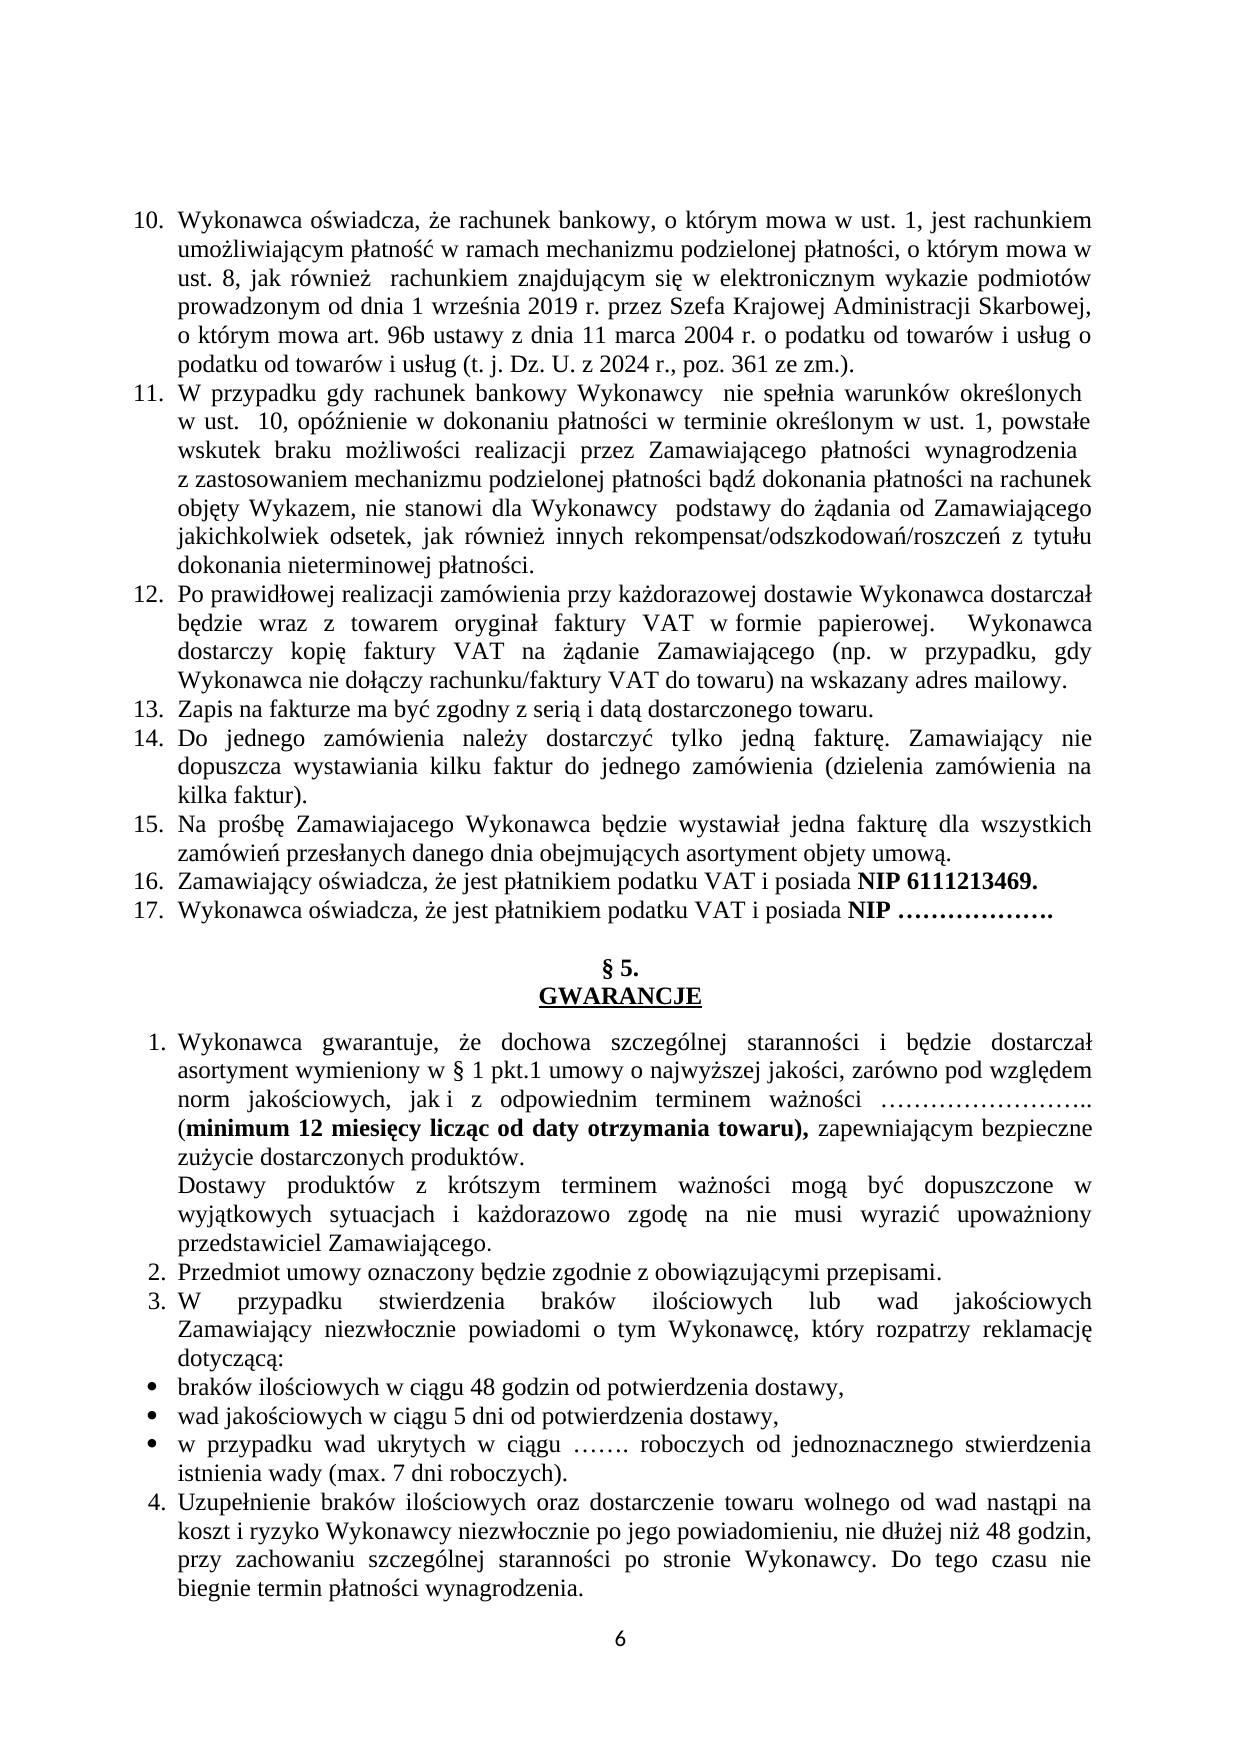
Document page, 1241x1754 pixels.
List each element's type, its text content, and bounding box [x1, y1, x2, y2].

list wad jakościowych w ciągu 5 dni od potwierdzenia dostawy, [148, 1401, 1093, 1429]
list Po prawidłowej realizacji zamówienia przy każdorazowej dostawie Wykonawca dostarczał będzie wraz z towarem oryginał faktury VAT w formie papierowej. Wykonawca dostarczy kopię faktury VAT na żądanie Zamawiającego (np. w przypadku, gdy Wykonawca nie dołączy rachunku/faktury VAT do towaru) na wskazany adres mailowy. [133, 579, 1093, 694]
list Zamawiający oświadcza, że jest płatnikiem podatku VAT i posiada NIP 6111213469. [133, 866, 1093, 895]
list W przypadku stwierdzenia braków ilościowych lub wad jakościowych Zamawiający niezwłocznie powiadomi o tym Wykonawcę, który rozpatrzy reklamację dotyczącą: [148, 1286, 1093, 1372]
list Dostawy produktów z krótszym terminem ważności mogą być dopuszczone w wyjątkowych sytuacjach i każdorazowo zgodę na nie musi wyrazić upoważniony przedstawiciel Zamawiającego. [177, 1171, 1093, 1257]
list Uzupełnienie braków ilościowych oraz dostarczenie towaru wolnego od wad nastąpi na koszt i ryzyko Wykonawcy niezwłocznie po jego powiadomieniu, nie dłużej niż 48 godzin, przy zachowaniu szczególnej staranności po stronie Wykonawcy. Do tego czasu nie biegnie termin płatności wynagrodzenia. [148, 1487, 1093, 1602]
text § 5. [148, 953, 1093, 981]
list braków ilościowych w ciągu 48 godzin od potwierdzenia dostawy, [148, 1372, 1093, 1401]
list Wykonawca gwarantuje, że dochowa szczególnej staranności i będzie dostarczał asortyment wymieniony w § 1 pkt.1 umowy o najwyższej jakości, zarówno pod względem norm jakościowych, jak i z odpowiednim terminem ważności ……………………..(minimum 12 miesięcy licząc od daty otrzymania towaru), zapewniającym bezpieczne zużycie dostarczonych produktów. [148, 1027, 1093, 1171]
list Wykonawca oświadcza, że rachunek bankowy, o którym mowa w ust. 1, jest rachunkiem umożliwiającym płatność w ramach mechanizmu podzielonej płatności, o którym mowa w ust. 8, jak również rachunkiem znajdującym się w elektronicznym wykazie podmiotów prowadzonym od dnia 1 września 2019 r. przez Szefa Krajowej Administracji Skarbowej, o którym mowa art. 96b ustawy z dnia 11 marca 2004 r. o podatku od towarów i usług o podatku od towarów i usług (t. j. Dz. U. z 2024 r., poz. 361 ze zm.). [133, 205, 1093, 378]
text GWARANCJE [148, 981, 1093, 1010]
list Wykonawca oświadcza, że jest płatnikiem podatku VAT i posiada NIP ………………. [133, 895, 1093, 924]
list w przypadku wad ukrytych w ciągu ……. roboczych od jednoznacznego stwierdzenia istnienia wady (max. 7 dni roboczych). [148, 1429, 1093, 1487]
list Na prośbę Zamawiajacego Wykonawca będzie wystawiał jedna fakturę dla wszystkich zamówień przesłanych danego dnia obejmujących asortyment objety umową. [133, 809, 1093, 866]
list Zapis na fakturze ma być zgodny z serią i datą dostarczonego towaru. [133, 694, 1093, 723]
list W przypadku gdy rachunek bankowy Wykonawcy nie spełnia warunków określonych w ust. 10, opóźnienie w dokonaniu płatności w terminie określonym w ust. 1, powstałe wskutek braku możliwości realizacji przez Zamawiającego płatności wynagrodzenia z zastosowaniem mechanizmu podzielonej płatności bądź dokonania płatności na rachunek objęty Wykazem, nie stanowi dla Wykonawcy podstawy do żądania od Zamawiającego jakichkolwiek odsetek, jak również innych rekompensat/odszkodowań/roszczeń z tytułu dokonania nieterminowej płatności. [133, 378, 1093, 579]
list Przedmiot umowy oznaczony będzie zgodnie z obowiązującymi przepisami. [148, 1257, 1093, 1286]
list Do jednego zamówienia należy dostarczyć tylko jedną fakturę. Zamawiający nie dopuszcza wystawiania kilku faktur do jednego zamówienia (dzielenia zamówienia na kilka faktur). [133, 723, 1093, 809]
